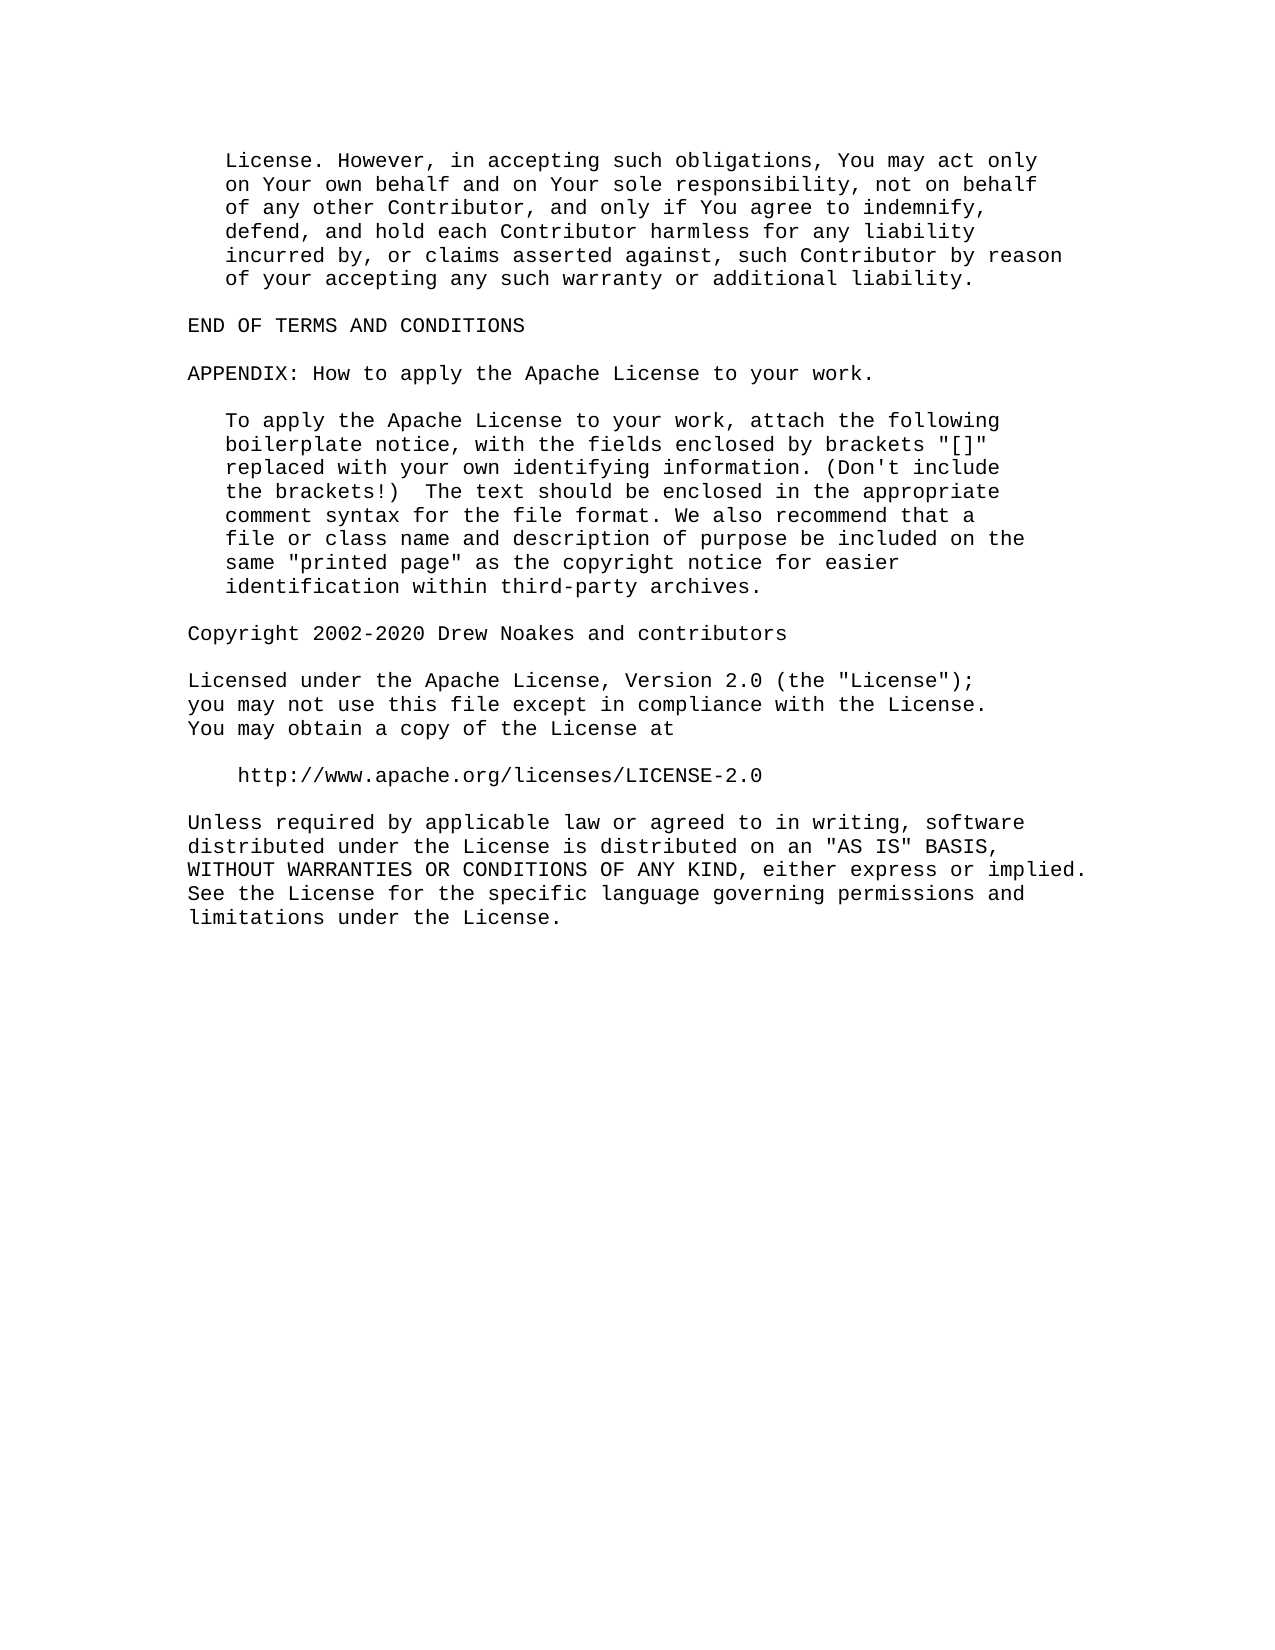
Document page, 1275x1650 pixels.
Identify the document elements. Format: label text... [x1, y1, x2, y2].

text License. However, in accepting such obligations, You may act only [150, 150, 1125, 174]
text defend, and hold each Contributor harmless for any liability [150, 221, 1125, 244]
text the brackets!) The text should be enclosed in the appropriate [150, 481, 1125, 505]
text you may not use this file except in compliance with the License. [150, 694, 1125, 717]
text comment syntax for the file format. We also recommend that a [150, 505, 1125, 528]
text file or class name and description of purpose be included on the [150, 528, 1125, 552]
text APPENDIX: How to apply the Apache License to your work. [150, 363, 1125, 386]
text replaced with your own identifying information. (Don't include [150, 457, 1125, 481]
text http://www.apache.org/licenses/LICENSE-2.0 [150, 765, 1125, 788]
text incurred by, or claims asserted against, such Contributor by reason [150, 244, 1125, 268]
text Copyright 2002-2020 Drew Noakes and contributors [150, 623, 1125, 647]
text same "printed page" as the copyright notice for easier [150, 552, 1125, 576]
text Unless required by applicable law or agreed to in writing, software [150, 812, 1125, 836]
text WITHOUT WARRANTIES OR CONDITIONS OF ANY KIND, either express or implied. [150, 859, 1125, 883]
text identification within third-party archives. [150, 576, 1125, 599]
text distributed under the License is distributed on an "AS IS" BASIS, [150, 836, 1125, 859]
text Licensed under the Apache License, Version 2.0 (the "License"); [150, 670, 1125, 694]
text of your accepting any such warranty or additional liability. [150, 268, 1125, 292]
text boilerplate notice, with the fields enclosed by brackets "[]" [150, 434, 1125, 457]
text on Your own behalf and on Your sole responsibility, not on behalf [150, 174, 1125, 197]
text You may obtain a copy of the License at [150, 717, 1125, 741]
text END OF TERMS AND CONDITIONS [150, 316, 1125, 339]
text See the License for the specific language governing permissions and [150, 883, 1125, 907]
text limitations under the License. [150, 907, 1125, 930]
text To apply the Apache License to your work, attach the following [150, 410, 1125, 434]
text of any other Contributor, and only if You agree to indemnify, [150, 197, 1125, 221]
